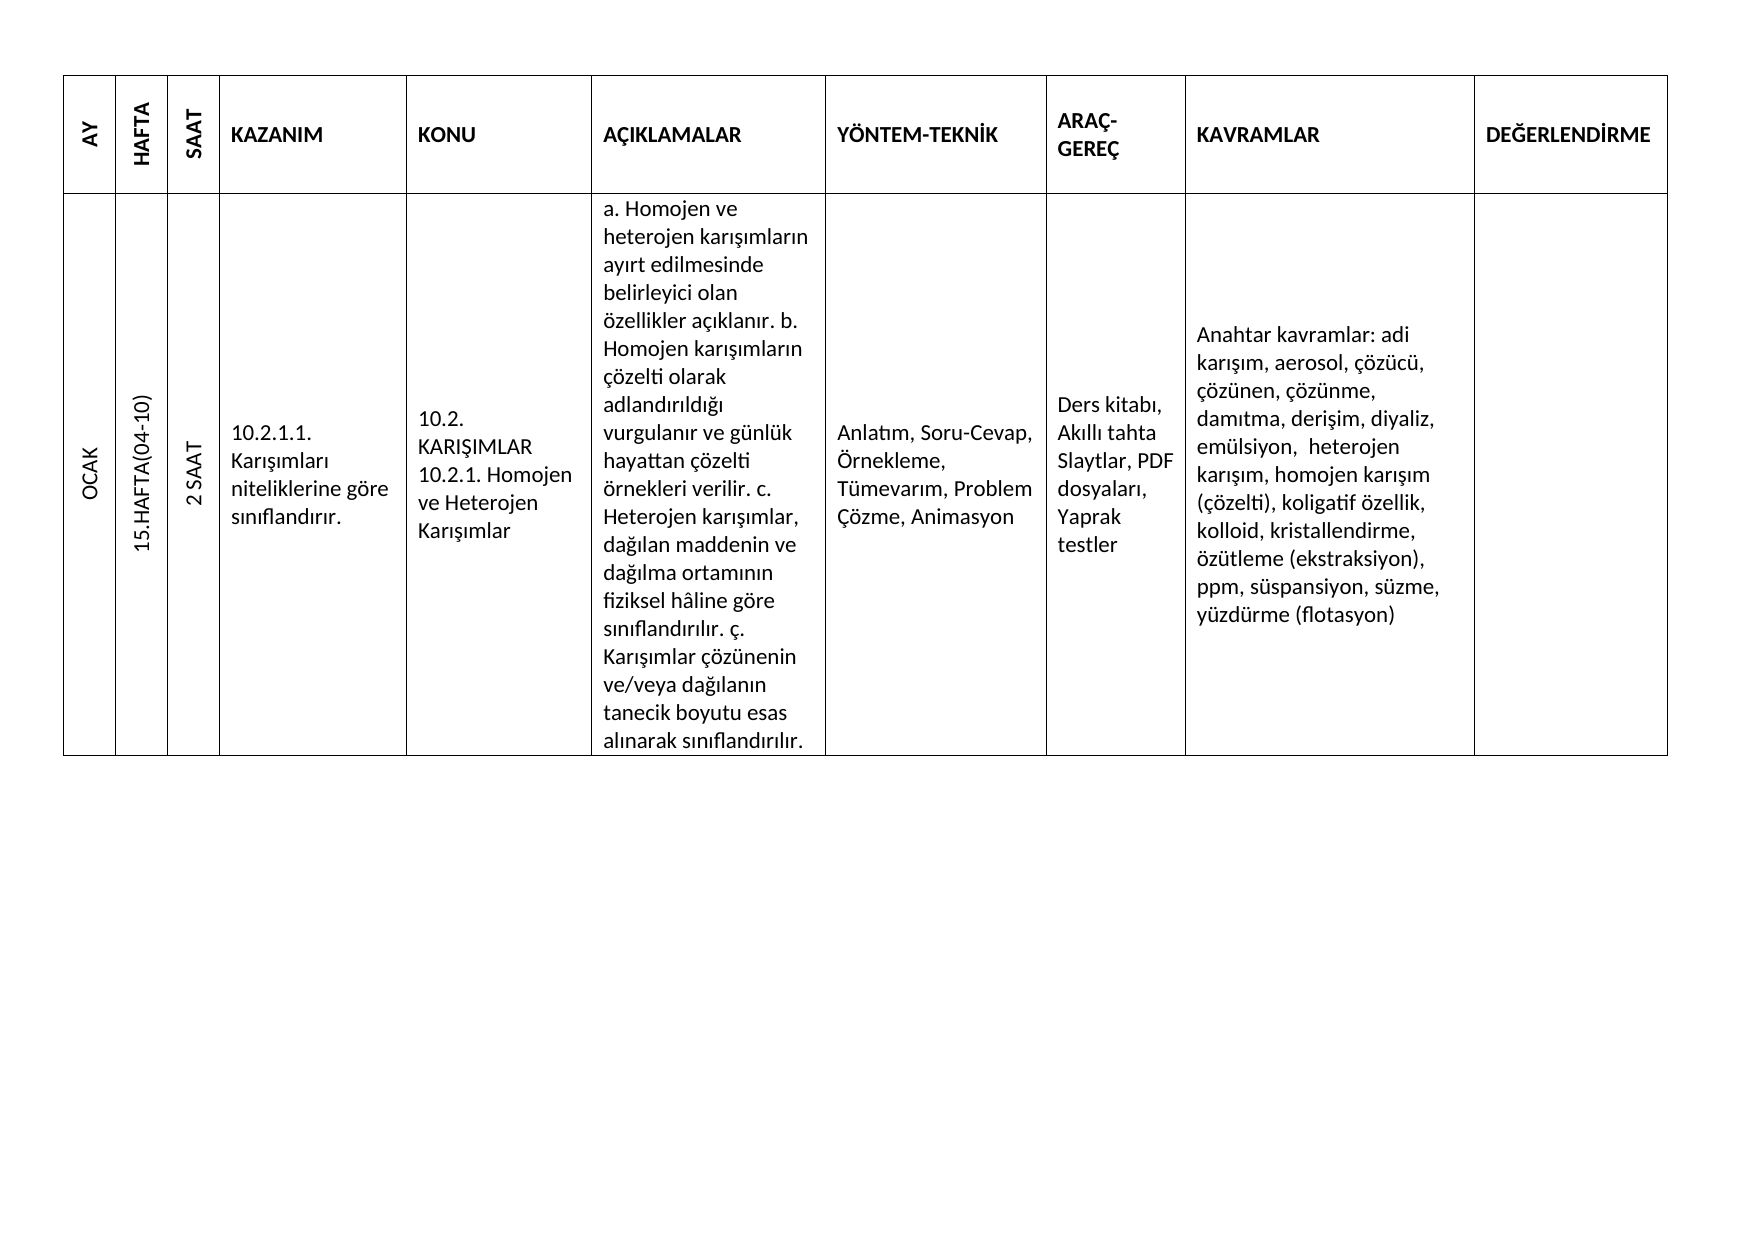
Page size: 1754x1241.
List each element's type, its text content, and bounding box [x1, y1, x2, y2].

table_header ARAÇ-GEREÇ [1047, 76, 1185, 193]
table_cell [826, 194, 1046, 754]
table_header AÇIKLAMALAR [592, 76, 825, 193]
table_cell 10.2. KARIŞIMLAR 10.2.1. Homojen ve Heterojen Karışımlar [407, 194, 591, 754]
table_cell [1047, 194, 1185, 754]
table_header KAVRAMLAR [1186, 76, 1474, 193]
table_header KAZANIM [220, 76, 406, 193]
table_header SAAT [168, 76, 219, 193]
table_cell 2 SAAT [168, 194, 219, 754]
table_header DEĞERLENDİRME [1475, 76, 1667, 193]
table_cell 15.HAFTA(04-10) [116, 194, 167, 754]
table_header KONU [407, 76, 591, 193]
table_cell a. Homojen ve heterojen karışımların ayırt edilmesinde belirleyici olan özellikler açıklanır. b. Homojen karışımların çözelti olarak adlandırıldığı vurgulanır ve günlük hayattan çözelti örnekleri verilir. c. Heterojen karışımlar, dağılan maddenin ve dağılma ortamının fiziksel hâline göre sınıflandırılır. ç. Karışımlar çözünenin ve/veya dağılanın tanecik boyutu esas alınarak sınıflandırılır. [592, 194, 825, 754]
table_cell 10.2.1.1. Karışımları niteliklerine göre sınıflandırır. [220, 194, 406, 754]
table_cell OCAK [64, 194, 115, 754]
table_header YÖNTEM-TEKNİK [826, 76, 1046, 193]
table_header AY [64, 76, 115, 193]
table_cell [1475, 194, 1667, 754]
table_header HAFTA [116, 76, 167, 193]
table_cell Anahtar kavramlar: adi karışım, aerosol, çözücü, çözünen, çözünme, damıtma, derişim, diyaliz, emülsiyon, heterojen karışım, homojen karışım (çözelti), koligatif özellik, kolloid, kristallendirme, özütleme (ekstraksiyon), ppm, süspansiyon, süzme, yüzdürme (flotasyon) [1186, 194, 1474, 754]
